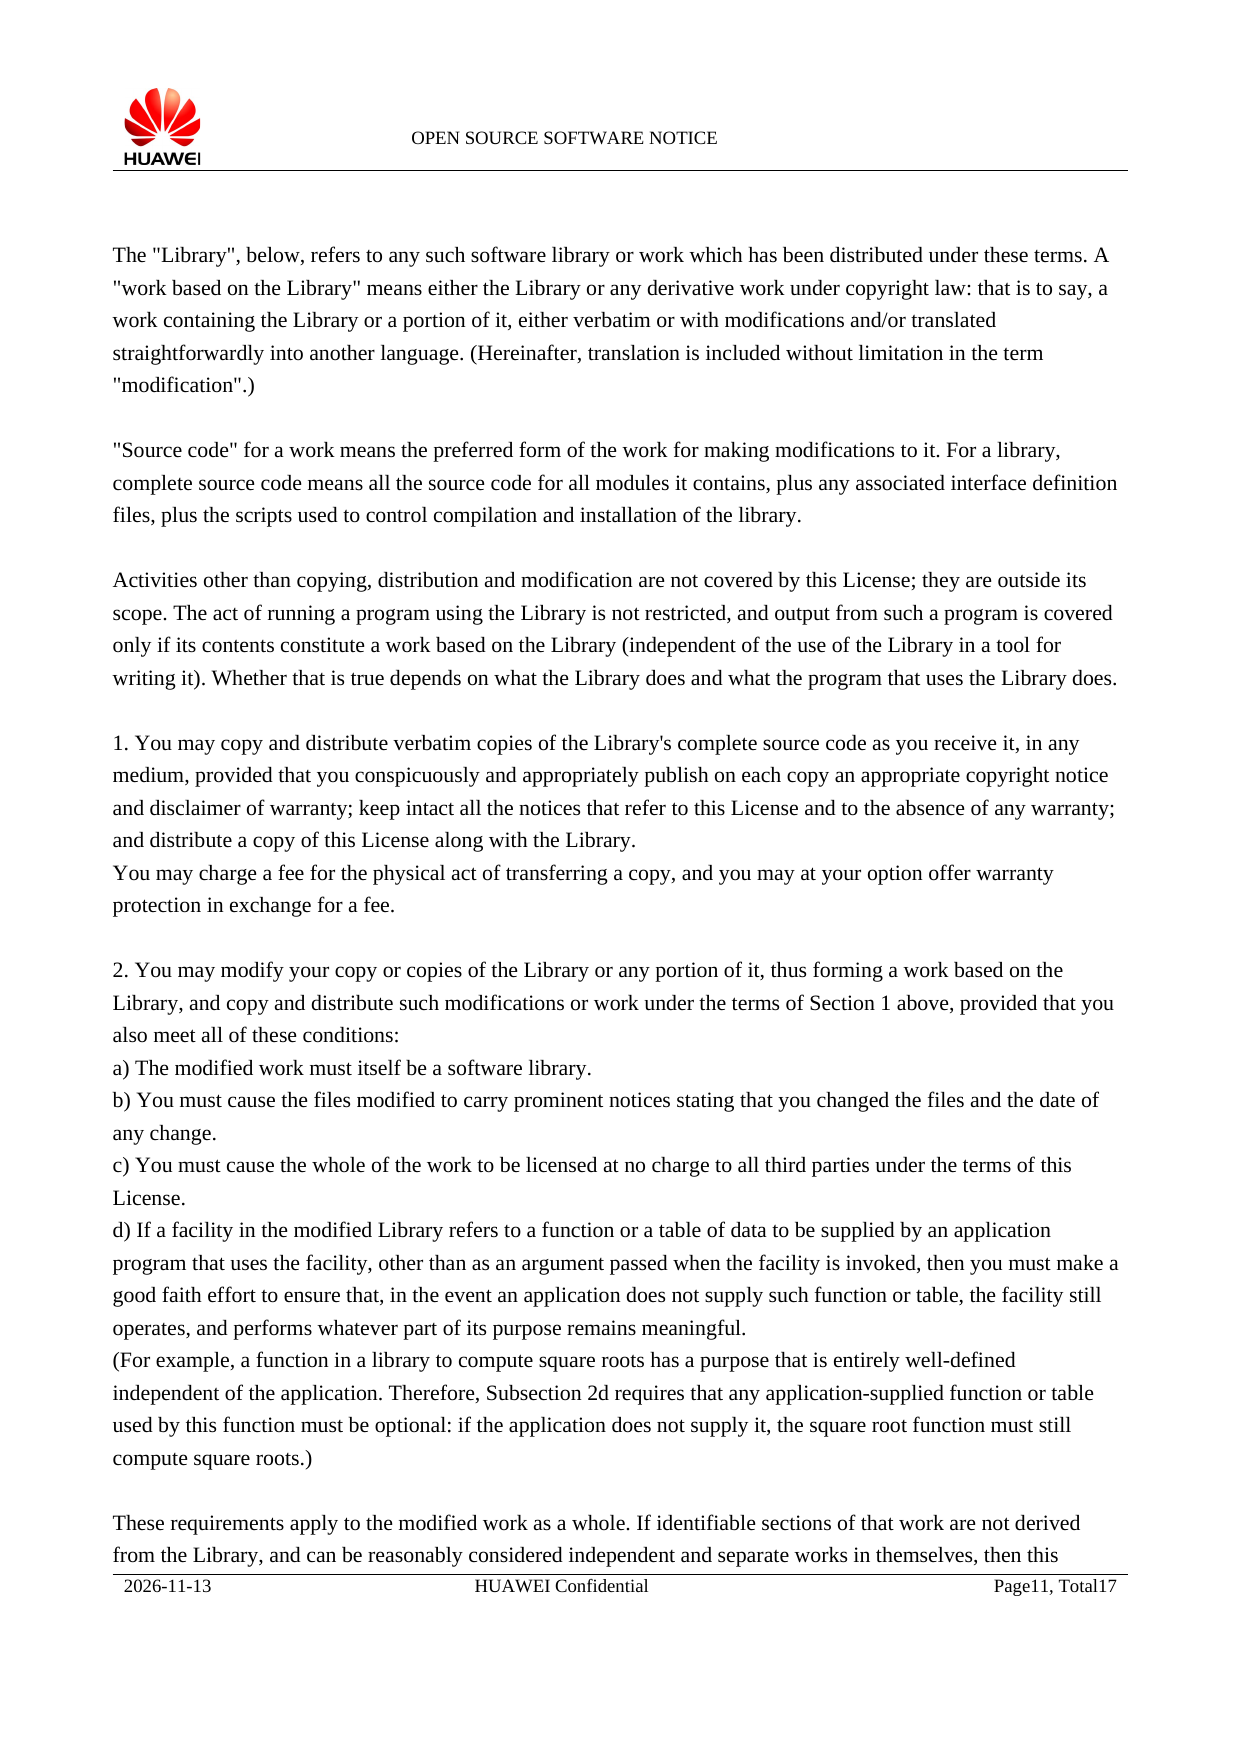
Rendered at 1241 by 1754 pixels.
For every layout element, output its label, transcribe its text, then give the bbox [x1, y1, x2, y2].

picture [124, 88, 201, 165]
